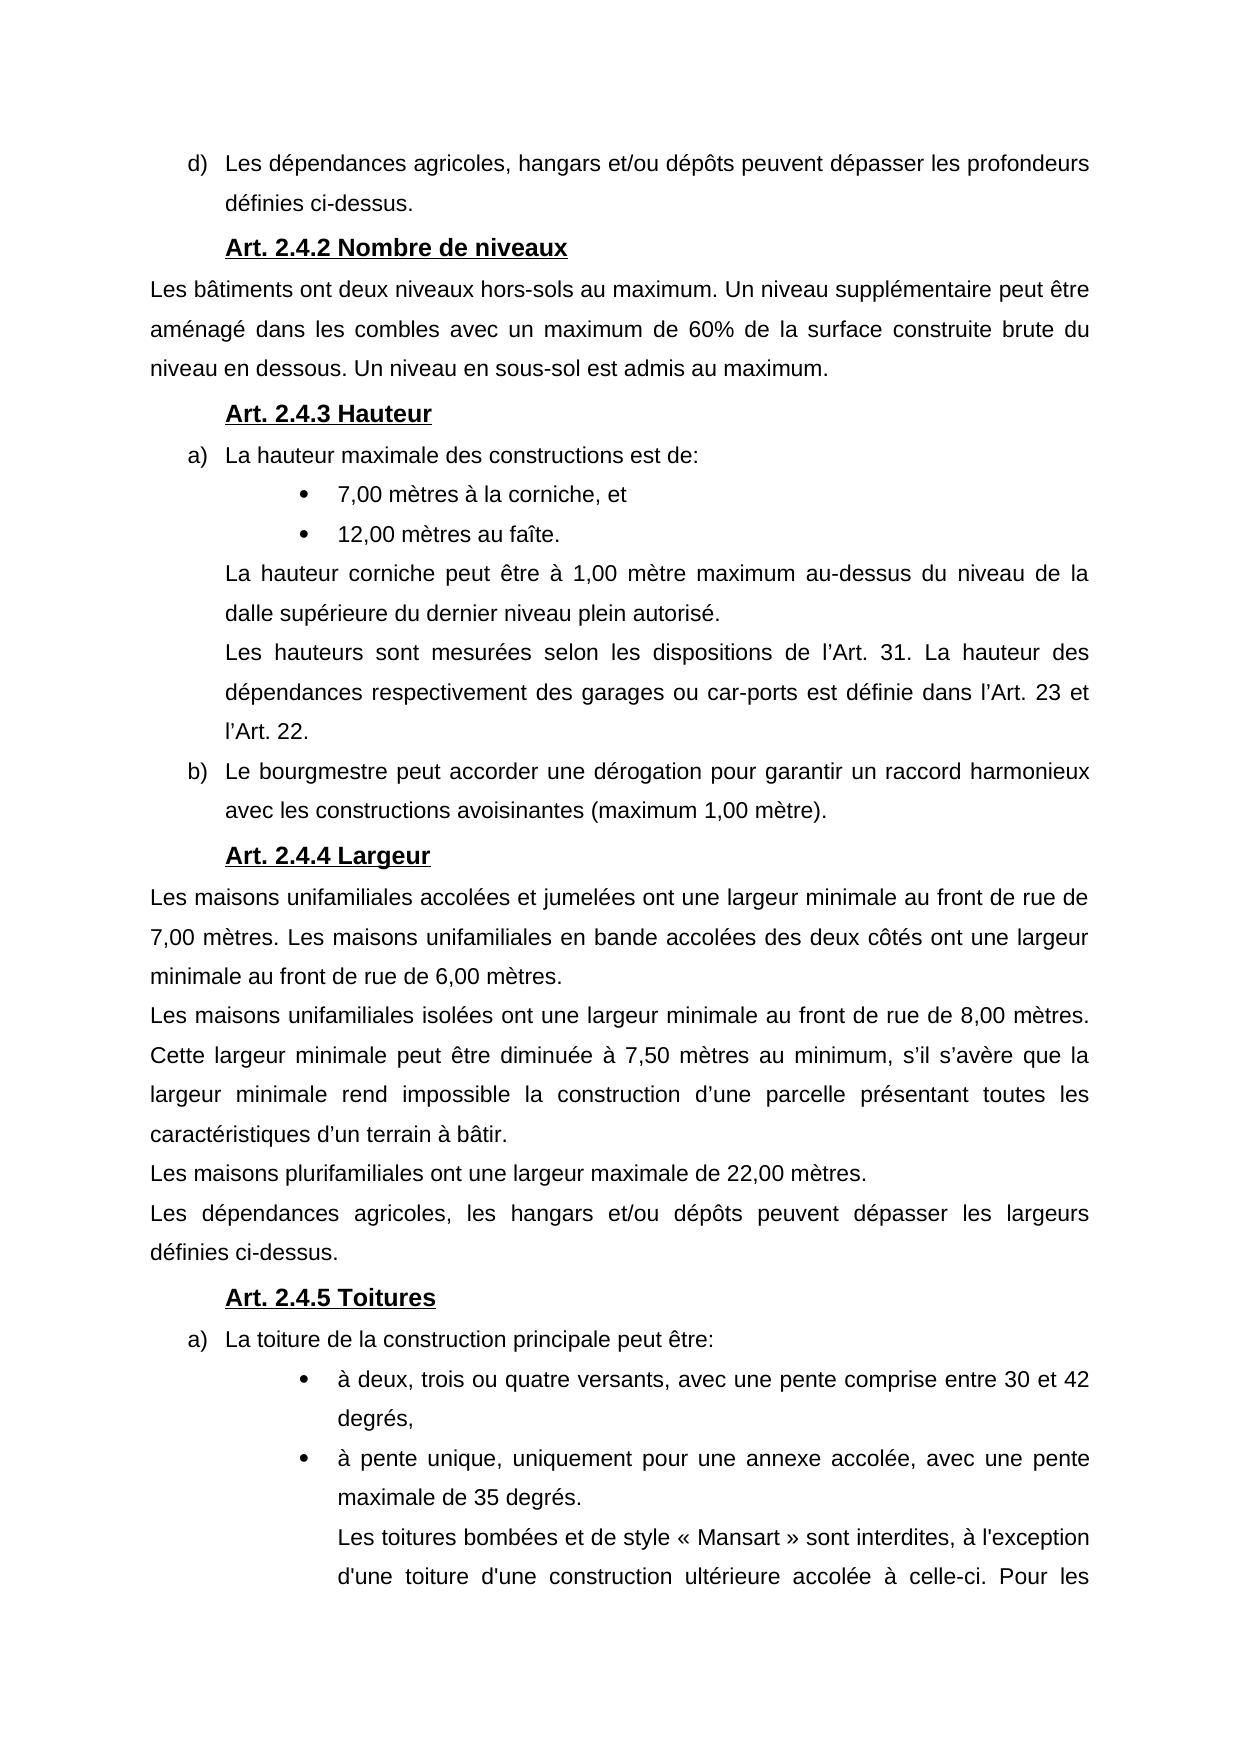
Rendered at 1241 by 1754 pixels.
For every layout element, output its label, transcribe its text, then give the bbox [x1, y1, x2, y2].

subtitle Art. 2.4.5 Toitures [225, 1283, 1090, 1312]
list à deux, trois ou quatre versants, avec une pente comprise entre 30 et 42 degrés, [300, 1366, 1090, 1431]
subtitle Art. 2.4.2 Nombre de niveaux [225, 233, 1090, 262]
subtitle Art. 2.4.4 Largeur [225, 841, 1090, 870]
text La hauteur corniche peut être à 1,00 mètre maximum au-dessus du niveau de la dalle supérieure du dernier niveau plein autorisé. [225, 560, 1090, 626]
text Les dépendances agricoles, les hangars et/ou dépôts peuvent dépasser les largeurs définies ci-dessus. [150, 1200, 1090, 1266]
list Le bourgmestre peut accorder une dérogation pour garantir un raccord harmonieux avec les constructions avoisinantes (maximum 1,00 mètre). [187, 758, 1090, 824]
text Les maisons unifamiliales accolées et jumelées ont une largeur minimale au front de rue de 7,00 mètres. Les maisons unifamiliales en bande accolées des deux côtés ont une largeur minimale au front de rue de 6,00 mètres. [150, 884, 1090, 989]
subtitle Art. 2.4.3 Hauteur [225, 399, 1090, 428]
text Les hauteurs sont mesurées selon les dispositions de l’Art. 31. La hauteur des dépendances respectivement des garages ou car-ports est définie dans l’Art. 23 et l’Art. 22. [225, 639, 1090, 745]
list 12,00 mètres au faîte. [300, 521, 1090, 547]
list La hauteur maximale des constructions est de: [187, 442, 1090, 468]
list 7,00 mètres à la corniche, et [300, 481, 1090, 508]
list La toiture de la construction principale peut être: [187, 1326, 1090, 1352]
list à pente unique, uniquement pour une annexe accolée, avec une pente maximale de 35 degrés. [300, 1444, 1090, 1510]
text Les maisons plurifamiliales ont une largeur maximale de 22,00 mètres. [150, 1160, 1090, 1187]
text Les bâtiments ont deux niveaux hors-sols au maximum. Un niveau supplémentaire peut être aménagé dans les combles avec un maximum de 60% de la surface construite brute du niveau en dessous. Un niveau en sous-sol est admis au maximum. [150, 276, 1090, 382]
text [337, 1523, 1090, 1589]
list Les dépendances agricoles, hangars et/ou dépôts peuvent dépasser les profondeurs définies ci-dessus. [187, 150, 1090, 216]
text Les maisons unifamiliales isolées ont une largeur minimale au front de rue de 8,00 mètres. Cette largeur minimale peut être diminuée à 7,50 mètres au minimum, s’il s’avère que la largeur minimale rend impossible la construction d’une parcelle présentant toutes les caractéristiques d’un terrain à bâtir. [150, 1002, 1090, 1147]
